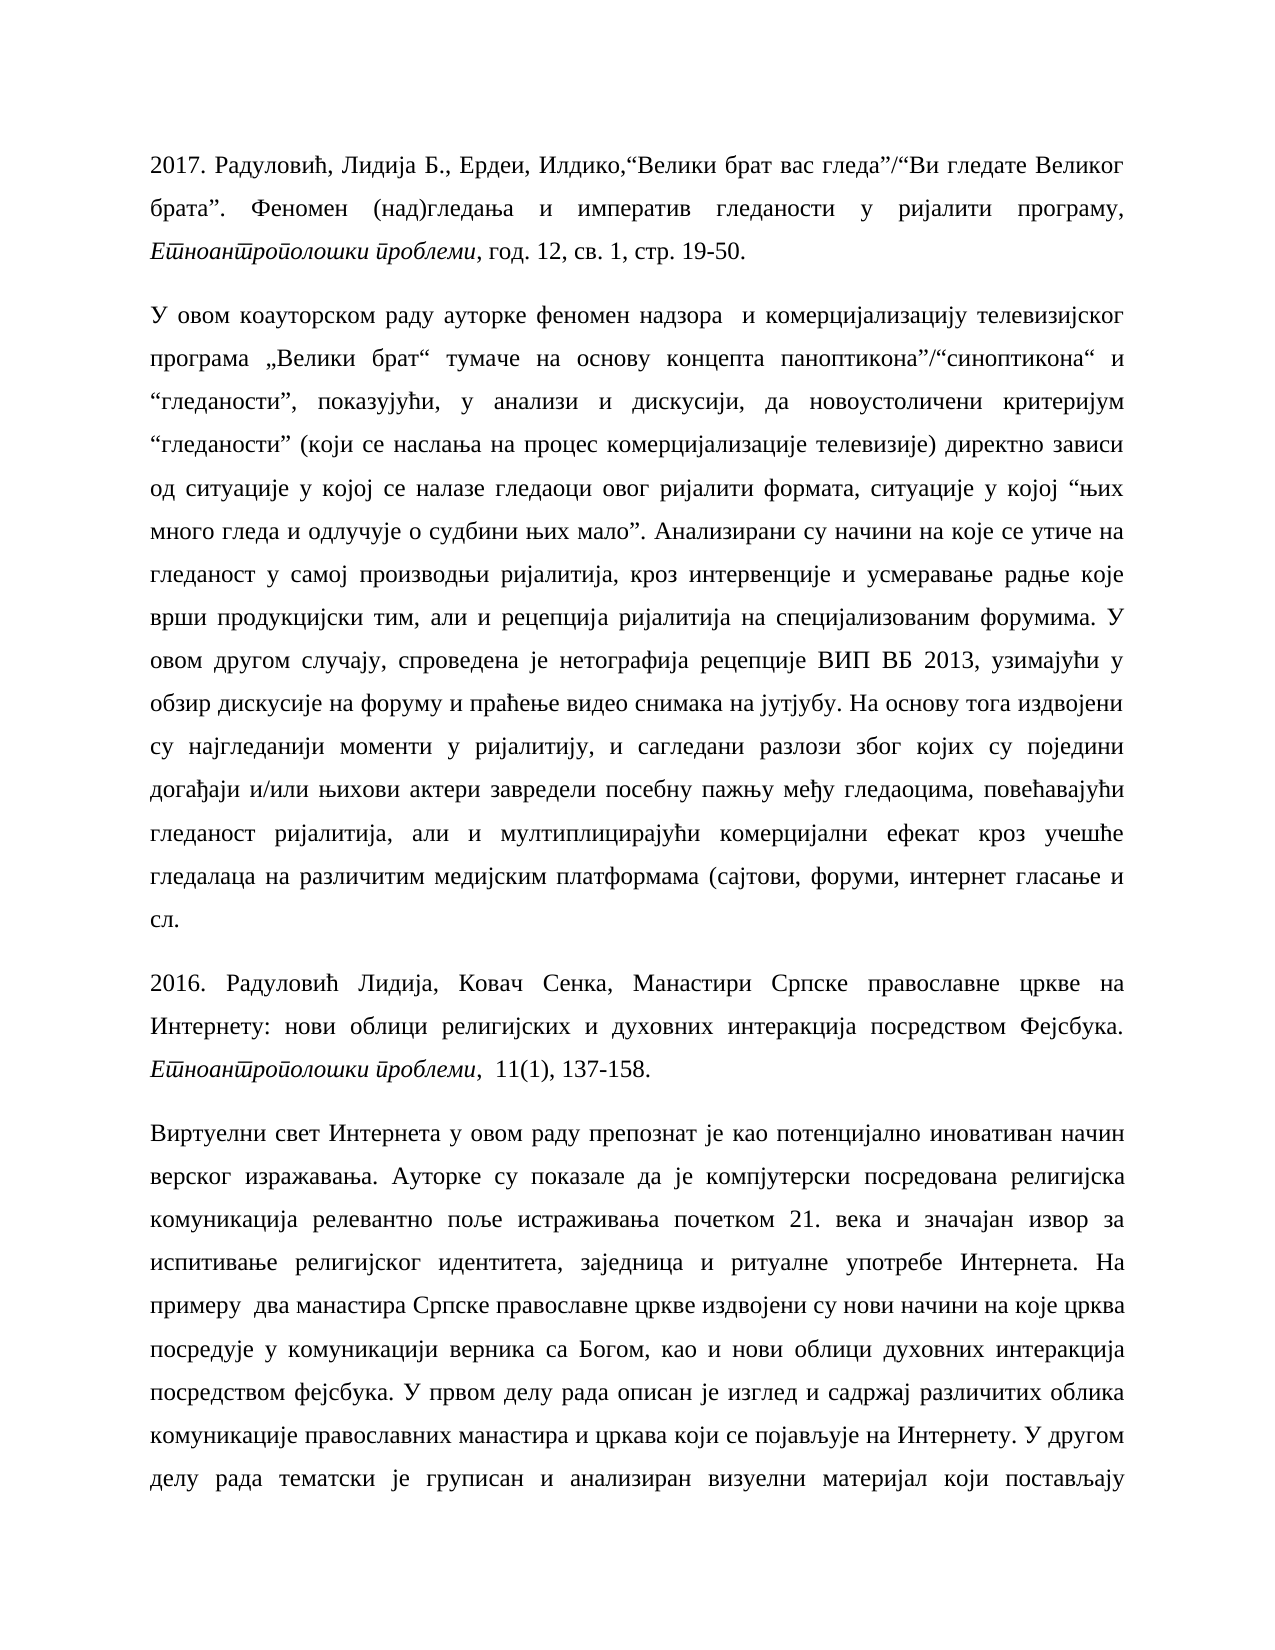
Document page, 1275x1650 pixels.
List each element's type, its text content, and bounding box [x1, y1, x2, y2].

text 2017. Радуловић, Лидија Б., Ердеи, Илдико,“Велики брат вас гледа”/“Ви гледате Великог брата”. Феномен (над)гледања и императив гледаности у ријалити програму, Етноантрополошки проблеми, год. 12, св. 1, стр. 19-50. [150, 150, 1125, 265]
text 2016. Радуловић Лидија, Ковач Сенка, Манастири Српске православне цркве на Интернету: нови облици религијских и духовних интеракција посредством Фејсбука. Етноантрополошки проблеми, 11(1), 137-158. [150, 968, 1125, 1083]
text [150, 1118, 1125, 1492]
text У овом коауторском раду ауторке феномен надзора и комерцијализацију телевизијског програма „Велики брат“ тумаче на основу концепта паноптикона”/“синоптикона“ и “гледаности”, показујући, у анализи и дискусији, да новоустоличени критеријум “гледаности” (који се наслања на процес комерцијализације телевизије) директно зависи од ситуације у којој се налазе гледаоци овог ријалити формата, ситуације у којој “њих много гледа и одлучује о судбини њих мало”. Анализирани су начини на које се утиче на гледаност у самој производњи ријалитија, кроз интервенције и усмеравање радње које врши продукцијски тим, али и рецепција ријалитија на специјализованим форумима. У овом другом случају, спроведена је нетографија рецепције ВИП ВБ 2013, узимајући у обзир дискусије на форуму и праћење видео снимака на јутјубу. На основу тога издвојени су најгледанији моменти у ријалитију, и сагледани разлози због којих су поједини догађаји и/или њихови актери завредели посебну пажњу међу гледаоцима, повећавајући гледаност ријалитија, али и мултиплицирајући комерцијални ефекат кроз учешће гледалаца на различитим медијским платформама (сајтови, форуми, интернет гласање и сл. [150, 300, 1125, 933]
